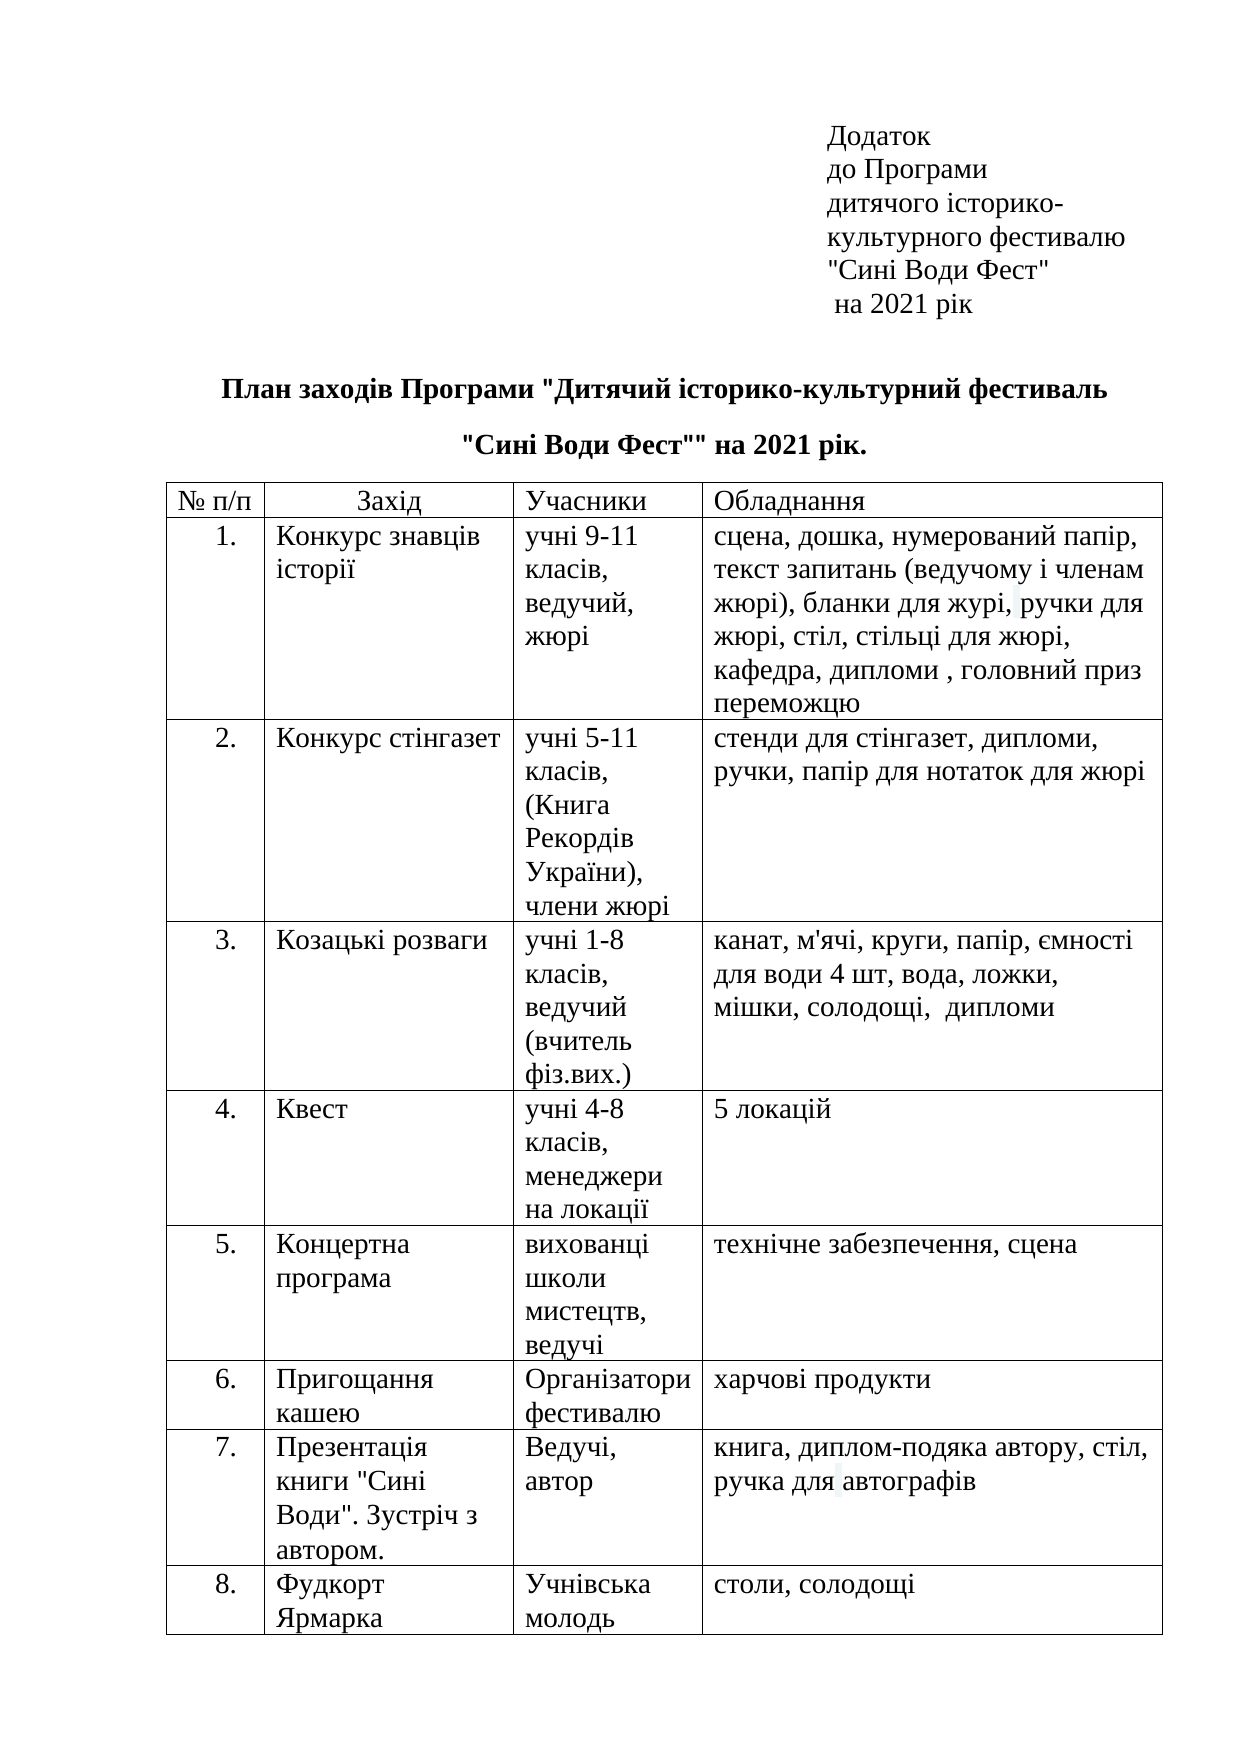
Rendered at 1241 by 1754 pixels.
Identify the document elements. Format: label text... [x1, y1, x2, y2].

table_cell столи, солодощі [703, 1566, 1162, 1633]
table_cell книга, диплом-подяка автору, стіл, ручка для автографів [703, 1430, 1162, 1565]
text "Сині Води Фест"" на 2021 рік. [177, 427, 1152, 461]
table_cell Козацькі розваги [265, 922, 513, 1090]
table_header Захід [265, 483, 513, 517]
table_cell [167, 1566, 264, 1633]
table_cell стенди для стінгазет, дипломи, ручки, папір для нотаток для жюрі [703, 720, 1162, 921]
text до Програми [827, 152, 1152, 185]
table_cell учні 5-11 класів, (Книга Рекордів України), члени жюрі [514, 720, 702, 921]
table_cell [167, 1226, 264, 1360]
table_cell учні 1-8 класів, ведучий (вчитель фіз.вих.) [514, 922, 702, 1090]
table_cell [167, 922, 264, 1090]
table_cell 5 локацій [703, 1091, 1162, 1225]
table_header Учасники [514, 483, 702, 517]
table_cell учні 4-8 класів, менеджери на локації [514, 1091, 702, 1225]
table_cell харчові продукти [703, 1361, 1162, 1428]
text Додаток [827, 118, 1152, 152]
table_cell канат, м'ячі, круги, папір, ємності для води 4 шт, вода, ложки, мішки, солодощі, дипломи [703, 922, 1162, 1090]
table_cell Організатори фестивалю [514, 1361, 702, 1428]
text дитячого історико-культурного фестивалю [827, 185, 1152, 252]
table_header № п/п [167, 483, 264, 517]
table_cell вихованці школи мистецтв, ведучі [514, 1226, 702, 1360]
table_cell Концертна програма [265, 1226, 513, 1360]
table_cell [265, 1566, 513, 1633]
table_cell [167, 1361, 264, 1428]
text План заходів Програми "Дитячий історико-культурний фестиваль [177, 372, 1152, 406]
table_cell [167, 518, 264, 719]
table_cell сцена, дошка, нумерований папір, текст запитань (ведучому і членам жюрі), бланки для журі, ручки для жюрі, стіл, стільці для жюрі, кафедра, дипломи , головний приз переможцю [703, 518, 1162, 719]
table_cell технічне забезпечення, сцена [703, 1226, 1162, 1360]
table_cell учні 9-11 класів, ведучий, жюрі [514, 518, 702, 719]
table_cell [167, 1091, 264, 1225]
table_cell [167, 720, 264, 921]
text "Сині Води Фест" [827, 252, 1152, 287]
text на 2021 рік [827, 287, 1152, 320]
table_header Обладнання [703, 483, 1162, 517]
table_cell Ведучі, автор [514, 1430, 702, 1565]
table_cell Квест [265, 1091, 513, 1225]
table_cell Конкурс знавців історії [265, 518, 513, 719]
table_cell Пригощання кашею [265, 1361, 513, 1428]
table_cell [167, 1430, 264, 1565]
table_cell Конкурс стінгазет [265, 720, 513, 921]
table_cell Презентація книги "Сині Води". Зустріч з автором. [265, 1430, 513, 1565]
table_cell Учнівська молодь [514, 1566, 702, 1633]
